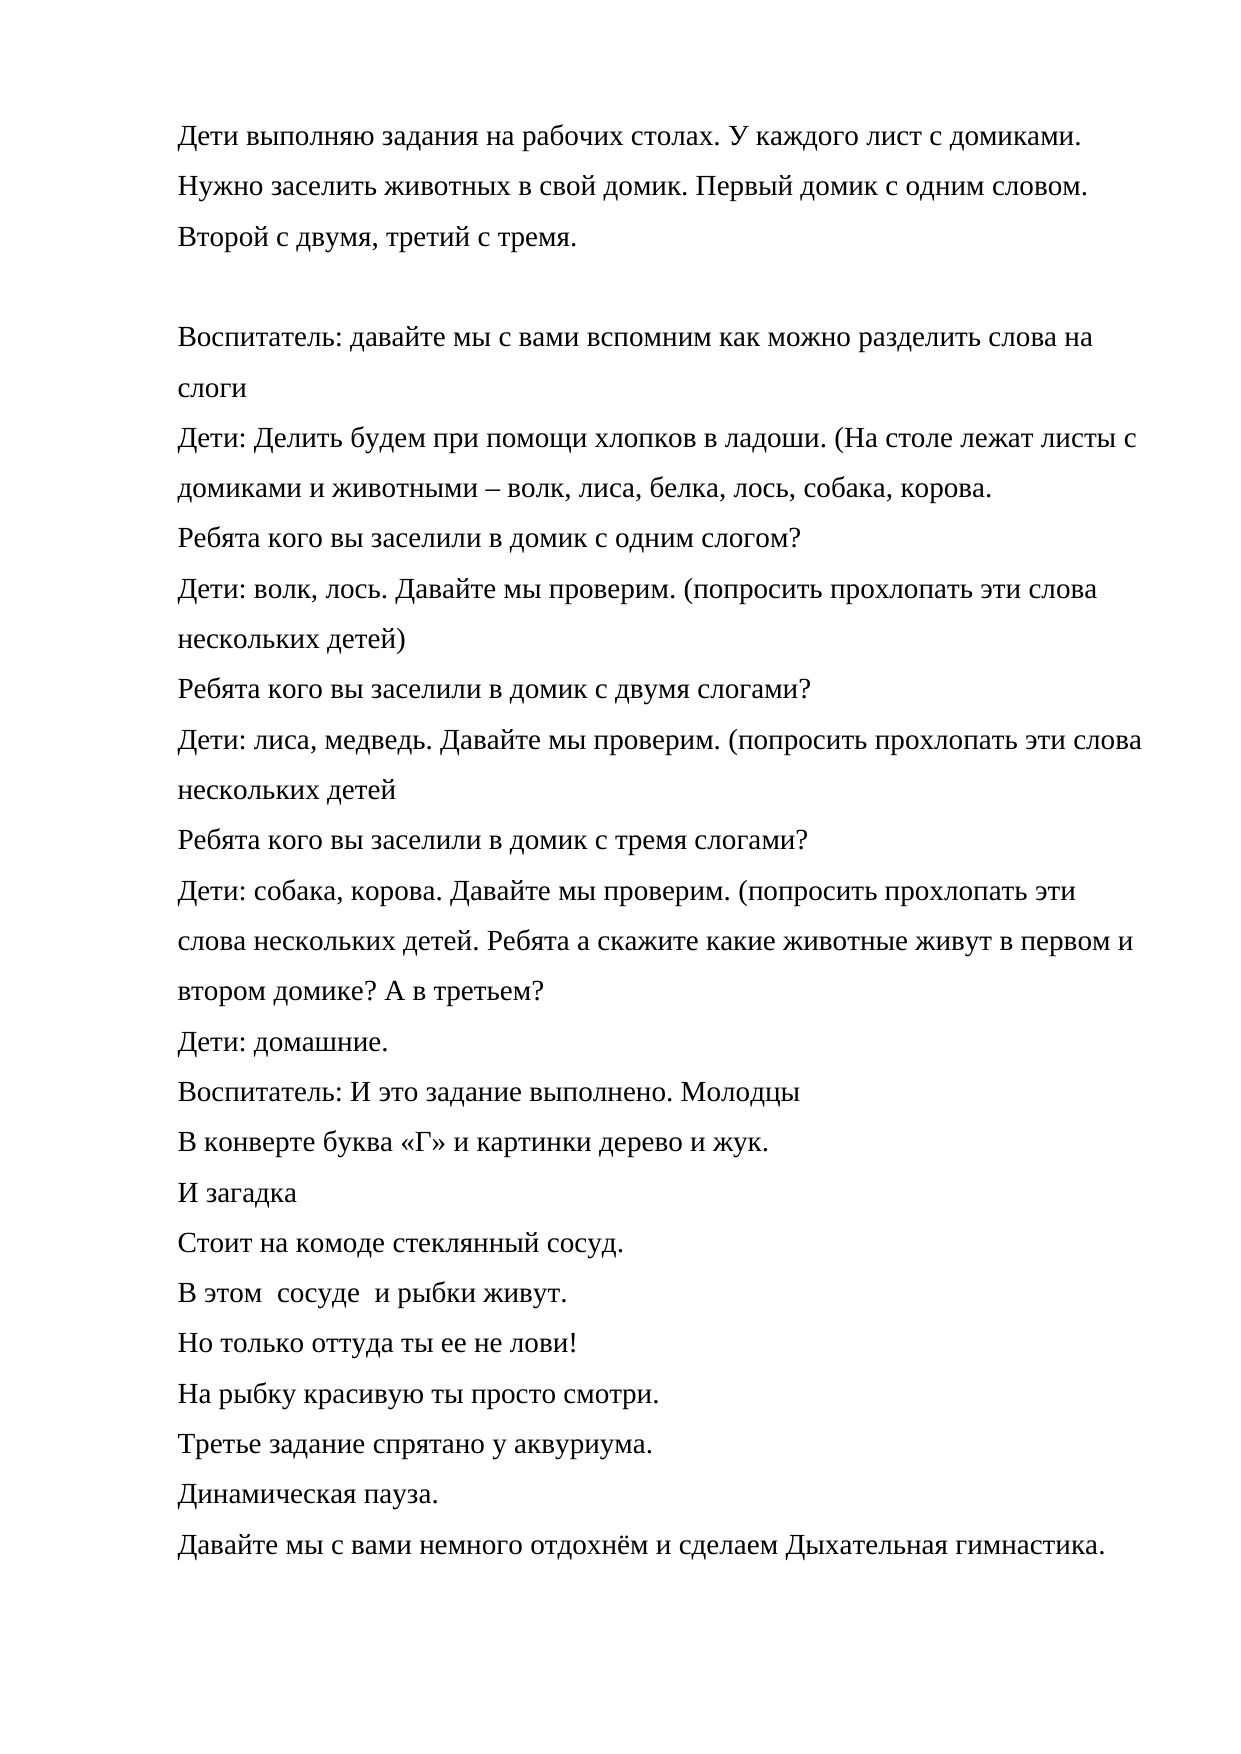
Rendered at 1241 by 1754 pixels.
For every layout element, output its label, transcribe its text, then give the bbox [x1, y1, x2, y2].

text Давайте мы с вами немного отдохнём и сделаем Дыхательная гимнастика. [177, 1527, 1152, 1560]
text Дети: домашние. [177, 1024, 1152, 1057]
text Ребята кого вы заселили в домик с двумя слогами? [177, 672, 1152, 705]
text В конверте буква «Г» и картинки дерево и жук. [177, 1124, 1152, 1158]
text Ребята кого вы заселили в домик с одним слогом? [177, 521, 1152, 554]
text Третье задание спрятано у аквуриума. [177, 1426, 1152, 1460]
text Дети: Делить будем при помощи хлопков в ладоши. (На столе лежат листы с домиками и животными – волк, лиса, белка, лось, собака, корова. [177, 420, 1152, 504]
text И загадка [177, 1175, 1152, 1208]
text Ребята кого вы заселили в домик с тремя слогами? [177, 822, 1152, 856]
text Стоит на комоде стеклянный сосуд. В этом сосуде и рыбки живут. Но только оттуда ты ее не лови! На рыбку красивую ты просто смотри. [177, 1225, 1152, 1409]
text Дети: лиса, медведь. Давайте мы проверим. (попросить прохлопать эти слова нескольких детей [177, 722, 1152, 806]
text Дети: волк, лось. Давайте мы проверим. (попросить прохлопать эти слова нескольких детей) [177, 571, 1152, 655]
text Дети: собака, корова. Давайте мы проверим. (попросить прохлопать эти слова нескольких детей. Ребята а скажите какие животные живут в первом и втором домике? А в третьем? [177, 873, 1152, 1007]
text Динамическая пауза. [177, 1477, 1152, 1510]
text Воспитатель: И это задание выполнено. Молодцы [177, 1074, 1152, 1108]
text Воспитатель: давайте мы с вами вспомним как можно разделить слова на слоги [177, 319, 1152, 403]
text Дети выполняю задания на рабочих столах. У каждого лист с домиками. Нужно заселить животных в свой домик. Первый домик с одним словом. Второй с двумя, третий с тремя. [177, 118, 1152, 252]
